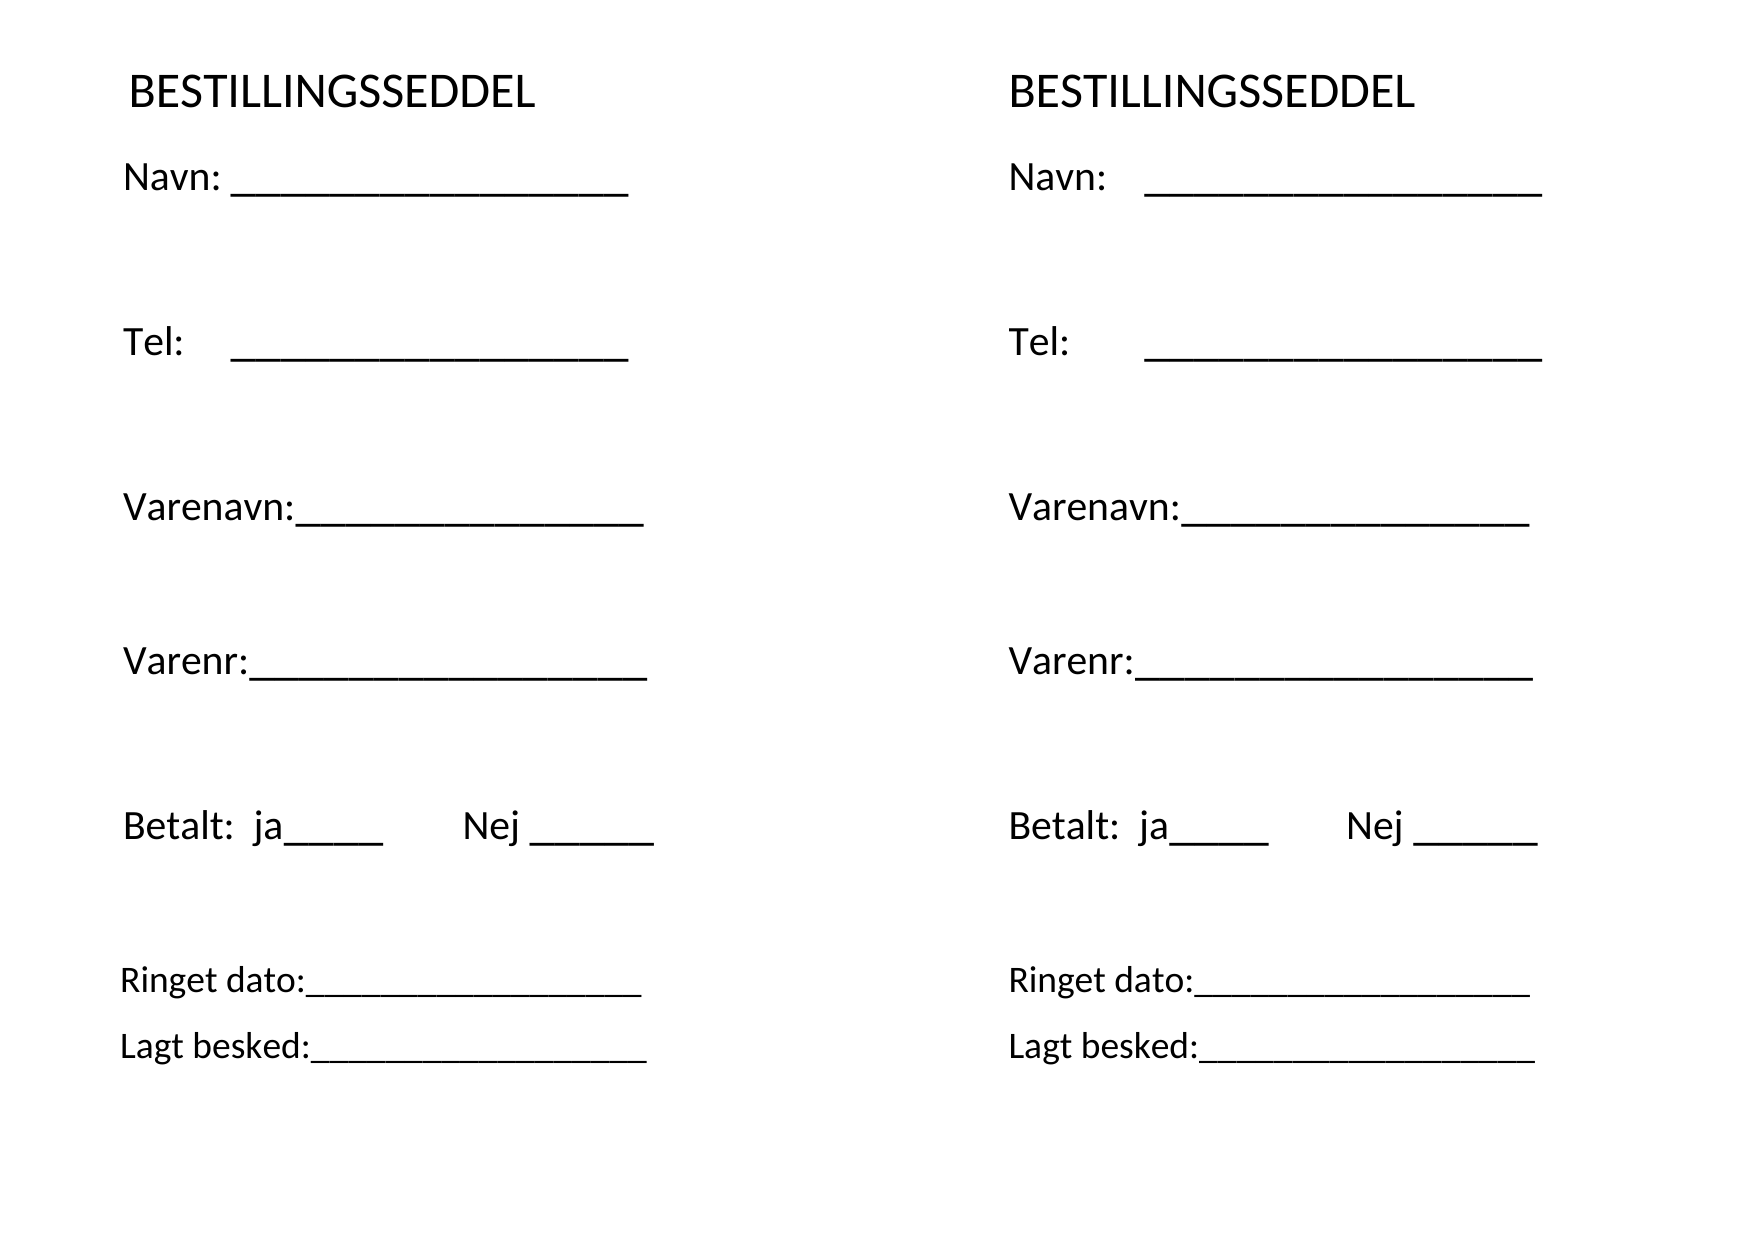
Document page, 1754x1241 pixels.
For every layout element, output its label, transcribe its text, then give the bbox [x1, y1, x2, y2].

text Ringet dato:__________________ [872, 956, 1577, 1001]
text Navn: ________________ [872, 142, 1577, 203]
text Varenr:________________ [872, 626, 1577, 687]
text Navn: ________________ [94, 142, 799, 203]
text Varenavn:______________ [94, 472, 799, 533]
text BESTILLINGSSEDDEL [94, 59, 799, 120]
text Varenavn:______________ [872, 472, 1577, 533]
text Tel: ________________ [94, 307, 799, 368]
text Varenr:________________ [94, 626, 799, 687]
text Betalt: ja____ Nej _____ [94, 791, 799, 852]
text Lagt besked:__________________ [94, 1022, 799, 1133]
text Betalt: ja____ Nej _____ [872, 791, 1577, 852]
text BESTILLINGSSEDDEL [872, 59, 1577, 120]
text Ringet dato:__________________ [94, 956, 799, 1001]
text Tel: ________________ [872, 307, 1577, 368]
text Lagt besked:__________________ [872, 1022, 1577, 1133]
